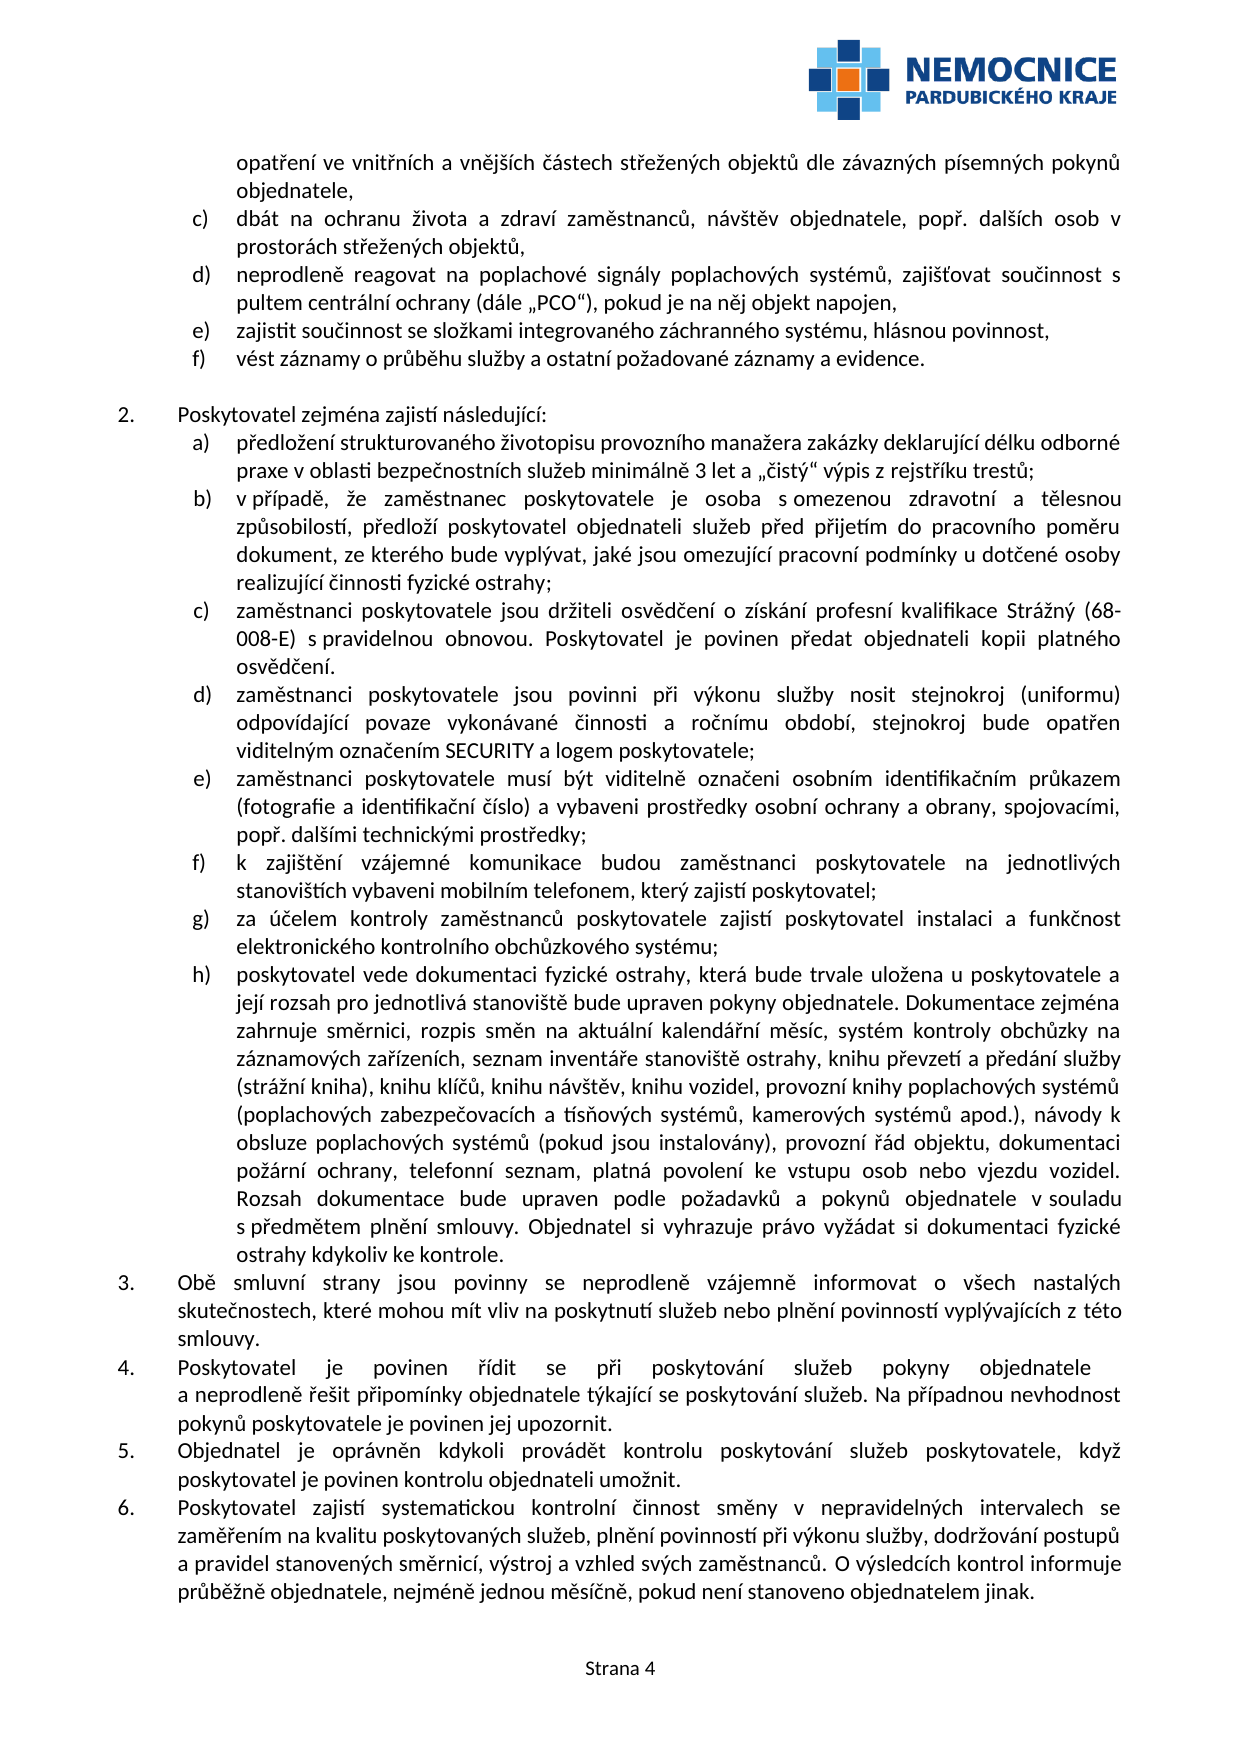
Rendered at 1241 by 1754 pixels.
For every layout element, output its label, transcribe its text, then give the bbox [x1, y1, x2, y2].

list poskytovatel vede dokumentaci fyzické ostrahy, která bude trvale uložena u poskytovatele a její rozsah pro jednotlivá stanoviště bude upraven pokyny objednatele. Dokumentace zejména zahrnuje směrnici, rozpis směn na aktuální kalendářní měsíc, systém kontroly obchůzky na záznamových zařízeních, seznam inventáře stanoviště ostrahy, knihu převzetí a předání služby (strážní kniha), knihu klíčů, knihu návštěv, knihu vozidel, provozní knihy poplachových systémů (poplachových zabezpečovacích a tísňových systémů, kamerových systémů apod.), návody k obsluze poplachových systémů (pokud jsou instalovány), provozní řád objektu, dokumentaci požární ochrany, telefonní seznam, platná povolení ke vstupu osob nebo vjezdu vozidel. Rozsah dokumentace bude upraven podle požadavků a pokynů objednatele v souladu s předmětem plnění smlouvy. Objednatel si vyhrazuje právo vyžádat si dokumentaci fyzické ostrahy kdykoliv ke kontrole. [192, 960, 1122, 1268]
list zaměstnanci poskytovatele musí být viditelně označeni osobním identifikačním průkazem (fotografie a identifikační číslo) a vybaveni prostředky osobní ochrany a obrany, spojovacími, popř. dalšími technickými prostředky; [193, 764, 1122, 848]
list Poskytovatel je povinen řídit se při poskytování služeb pokyny objednatele a neprodleně řešit připomínky objednatele týkající se poskytování služeb. Na případnou nevhodnost pokynů poskytovatele je povinen jej upozornit. [117, 1353, 1122, 1437]
list dbát na ochranu života a zdraví zaměstnanců, návštěv objednatele, popř. dalších osob v prostorách střežených objektů, [192, 204, 1122, 260]
list zajistit součinnost se složkami integrovaného záchranného systému, hlásnou povinnost, [192, 316, 1122, 344]
list neprodleně reagovat na poplachové signály poplachových systémů, zajišťovat součinnost s pultem centrální ochrany (dále „PCO“), pokud je na něj objekt napojen, [192, 260, 1122, 316]
list Poskytovatel zejména zajistí následující: [117, 400, 1122, 428]
list k zajištění vzájemné komunikace budou zaměstnanci poskytovatele na jednotlivých stanovištích vybaveni mobilním telefonem, který zajistí poskytovatel; [192, 848, 1122, 904]
list zaměstnanci poskytovatele jsou povinni při výkonu služby nosit stejnokroj (uniformu) odpovídající povaze vykonávané činnosti a ročnímu období, stejnokroj bude opatřen viditelným označením SECURITY a logem poskytovatele; [193, 680, 1122, 764]
list zaměstnanci poskytovatele jsou držiteli osvědčení o získání profesní kvalifikace Strážný (68-008-E) s pravidelnou obnovou. Poskytovatel je povinen předat objednateli kopii platného osvědčení. [193, 596, 1122, 680]
list Objednatel je oprávněn kdykoli provádět kontrolu poskytování služeb poskytovatele, když poskytovatel je povinen kontrolu objednateli umožnit. [117, 1437, 1122, 1493]
list předložení strukturovaného životopisu provozního manažera zakázky deklarující délku odborné praxe v oblasti bezpečnostních služeb minimálně 3 let a „čistý“ výpis z rejstříku trestů; [192, 428, 1122, 484]
list za účelem kontroly zaměstnanců poskytovatele zajistí poskytovatel instalaci a funkčnost elektronického kontrolního obchůzkového systému; [192, 904, 1122, 960]
list vést záznamy o průběhu služby a ostatní požadované záznamy a evidence. [192, 344, 1122, 372]
list Obě smluvní strany jsou povinny se neprodleně vzájemně informovat o všech nastalých skutečnostech, které mohou mít vliv na poskytnutí služeb nebo plnění povinností vyplývajících z této smlouvy. [117, 1268, 1122, 1353]
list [192, 148, 1122, 204]
list Poskytovatel zajistí systematickou kontrolní činnost směny v nepravidelných intervalech se zaměřením na kvalitu poskytovaných služeb, plnění povinností při výkonu služby, dodržování postupů a pravidel stanovených směrnicí, výstroj a vzhled svých zaměstnanců. O výsledcích kontrol informuje průběžně objednatele, nejméně jednou měsíčně, pokud není stanoveno objednatelem jinak. [117, 1493, 1122, 1605]
picture [807, 38, 1117, 121]
list v případě, že zaměstnanec poskytovatele je osoba s omezenou zdravotní a tělesnou způsobilostí, předloží poskytovatel objednateli služeb před přijetím do pracovního poměru dokument, ze kterého bude vyplývat, jaké jsou omezující pracovní podmínky u dotčené osoby realizující činnosti fyzické ostrahy; [193, 484, 1122, 596]
